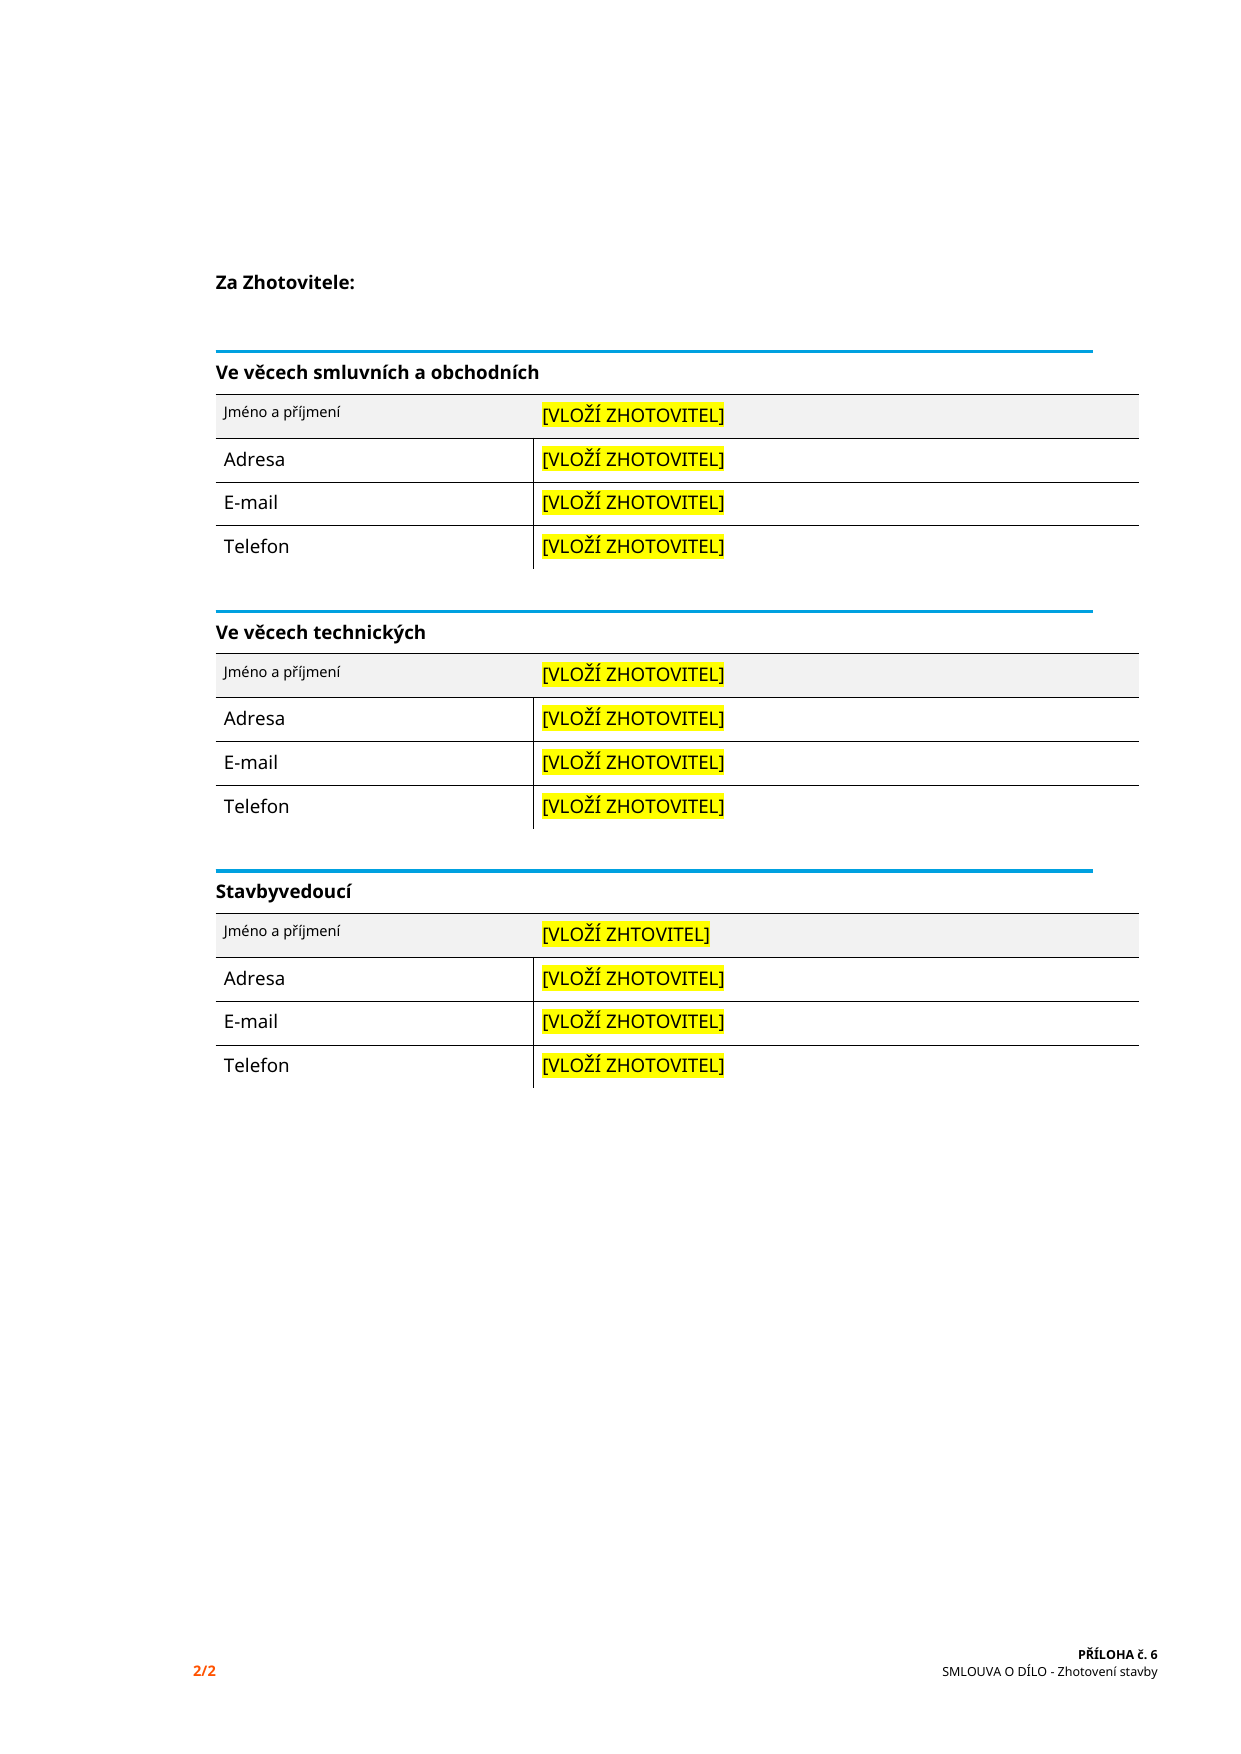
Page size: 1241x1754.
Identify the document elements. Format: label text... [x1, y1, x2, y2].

table_header [VLOŽÍ ZHTOVITEL] [534, 914, 1139, 957]
table_cell [VLOŽÍ ZHOTOVITEL] [534, 1046, 1139, 1088]
table_header Jméno a příjmení [216, 914, 534, 957]
text Stavbyvedoucí [216, 873, 1093, 904]
table_cell [VLOŽÍ ZHOTOVITEL] [534, 958, 1139, 1001]
table_cell [VLOŽÍ ZHOTOVITEL] [534, 526, 1139, 569]
table_cell [VLOŽÍ ZHOTOVITEL] [534, 786, 1139, 829]
text Ve věcech smluvních a obchodních [216, 353, 1093, 385]
table_cell Adresa [216, 698, 533, 741]
table_cell [VLOŽÍ ZHOTOVITEL] [534, 1002, 1139, 1044]
table_cell [VLOŽÍ ZHOTOVITEL] [534, 439, 1139, 481]
table_header Jméno a příjmení [216, 654, 534, 697]
text Ve věcech technických [216, 613, 1093, 644]
table_cell [VLOŽÍ ZHOTOVITEL] [534, 483, 1139, 525]
text Za Zhotovitele: [216, 269, 1093, 294]
table_cell E-mail [216, 1002, 533, 1044]
table_header Jméno a příjmení [216, 395, 534, 438]
table_cell [VLOŽÍ ZHOTOVITEL] [534, 742, 1139, 785]
table_cell Telefon [216, 526, 533, 569]
table_cell E-mail [216, 483, 533, 525]
table_header [VLOŽÍ ZHOTOVITEL] [534, 654, 1139, 697]
table_cell Telefon [216, 786, 533, 829]
table_cell [VLOŽÍ ZHOTOVITEL] [534, 698, 1139, 741]
table_header [VLOŽÍ ZHOTOVITEL] [534, 395, 1139, 438]
table_cell Adresa [216, 439, 533, 481]
table_cell Telefon [216, 1046, 533, 1088]
table_cell Adresa [216, 958, 533, 1001]
table_cell E-mail [216, 742, 533, 785]
